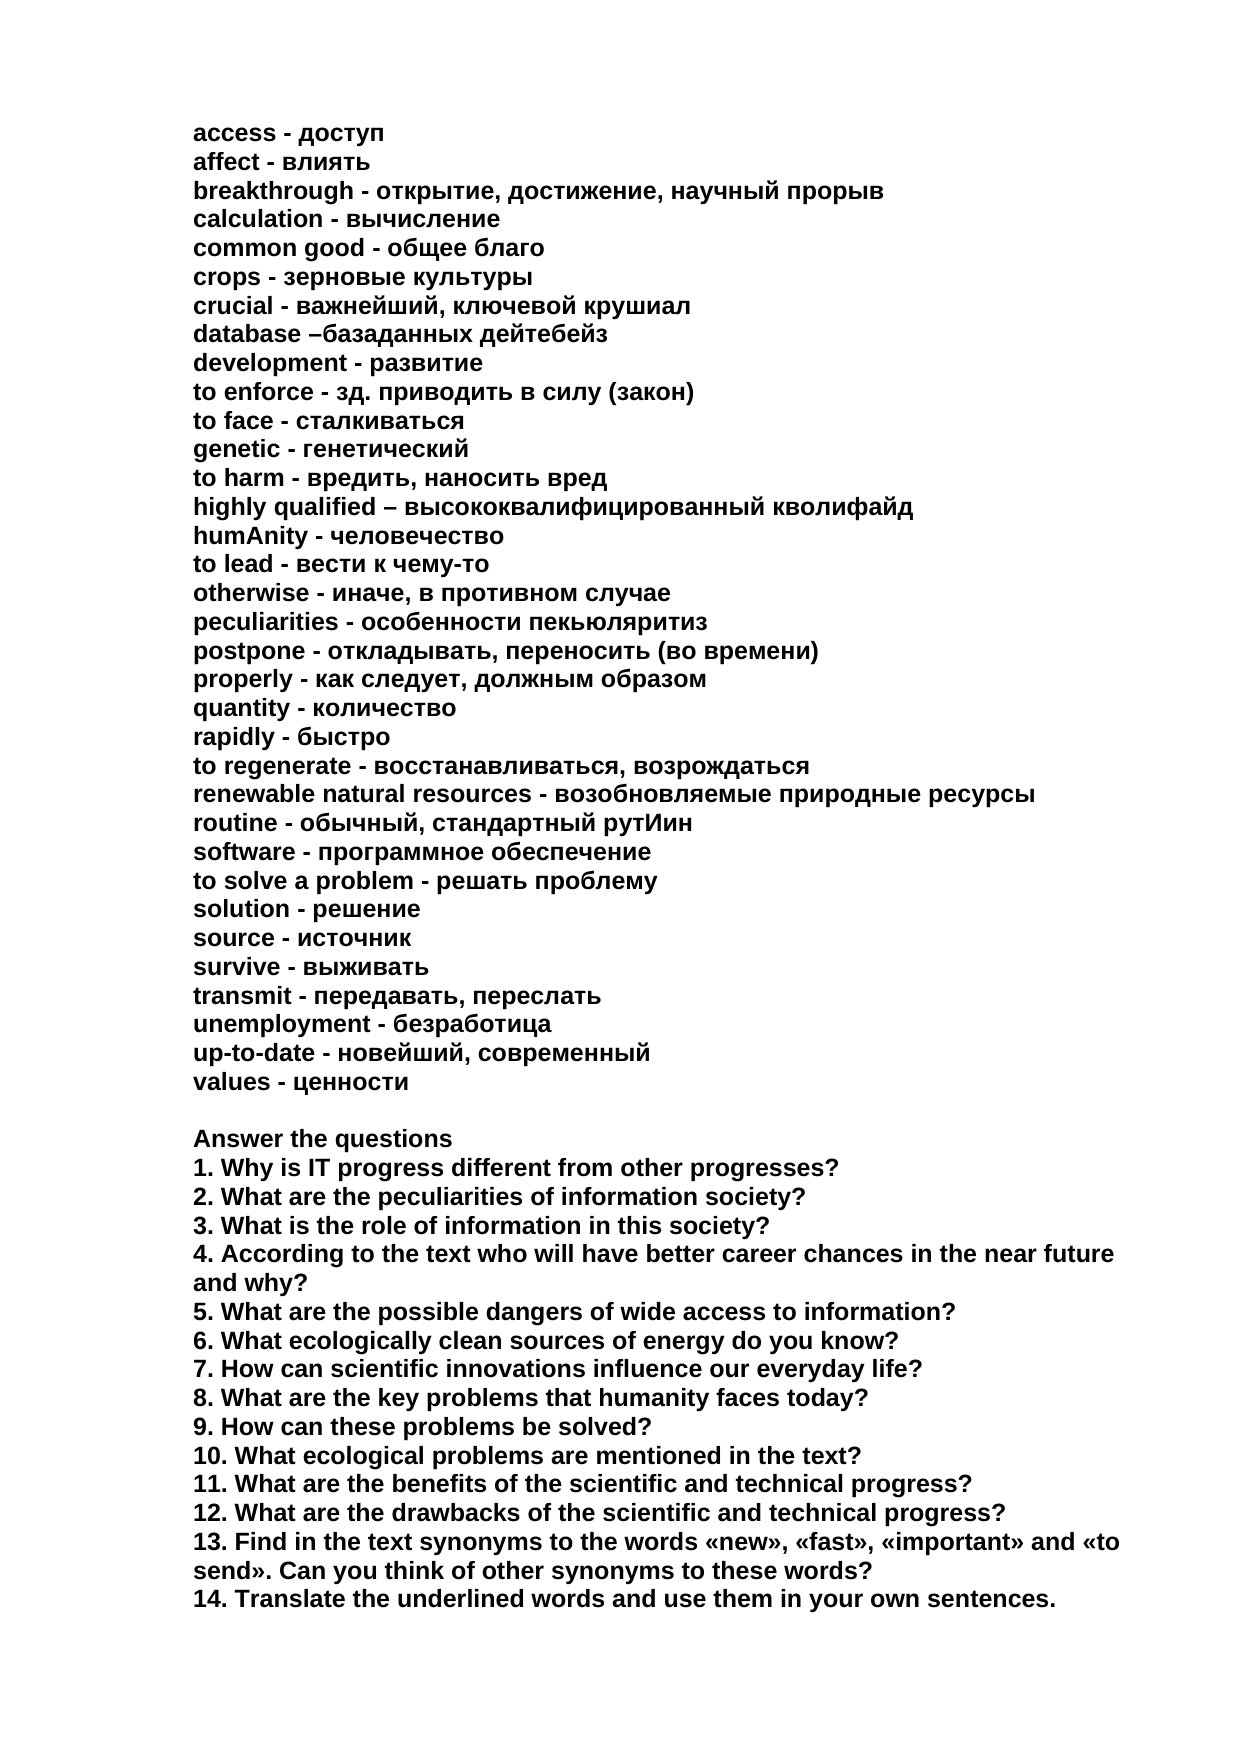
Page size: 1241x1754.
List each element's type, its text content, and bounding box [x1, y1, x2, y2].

text access - доступ affect - влиять breakthrough - открытие, достижение, научный прорыв calculation - вычисление common good - общее благо crops - зерновые культуры crucial - важнейший, ключевой крушиал database –базаданных дейтебейз development - развитие to enforce - зд. приводить в силу (закон) to face - сталкиваться genetic - генетический to harm - вредить, наносить вред highly qualified – высококвалифицированный кволифайд humАnity - человечество to lead - вести к чему-то otherwise - иначе, в противном случае peculiarities - особенности пекьюляритиз postpone - откладывать, переносить (во времени) properly - как следует, должным образом quantity - количество rapidly - быстро to regenerate - восстанавливаться, возрождаться renewable natural resources - возобновляемые природные ресурсы routine - обычный, стандартный рутИин software - программное обеспечение to solve a problem - решать проблему solution - решение source - источник survive - выживать transmit - передавать, переслать unemployment - безработица up-to-date - новейший, современный values - ценности Answer the questions 1. Why is IT progress different from other progresses? 2. What are the peculiarities of information society? 3. What is the role of information in this society? 4. According to the text who will have better career chances in the near future and why? 5. What are the possible dangers of wide access to information? 6. What ecologically clean sources of energy do you know? 7. How can scientific innovations influence our everyday life? 8. What are the key problems that humanity faces today? 9. How can these problems be solved? 10. What ecological problems are mentioned in the text? 11. What are the benefits of the scientific and technical progress? 12. What are the drawbacks of the scientific and technical progress? 13. Find in the text synonyms to the words «new», «fast», «important» and «to send». Can you think of other synonyms to these words? 14. Translate the underlined words and use them in your own sentences. [193, 118, 1136, 1613]
